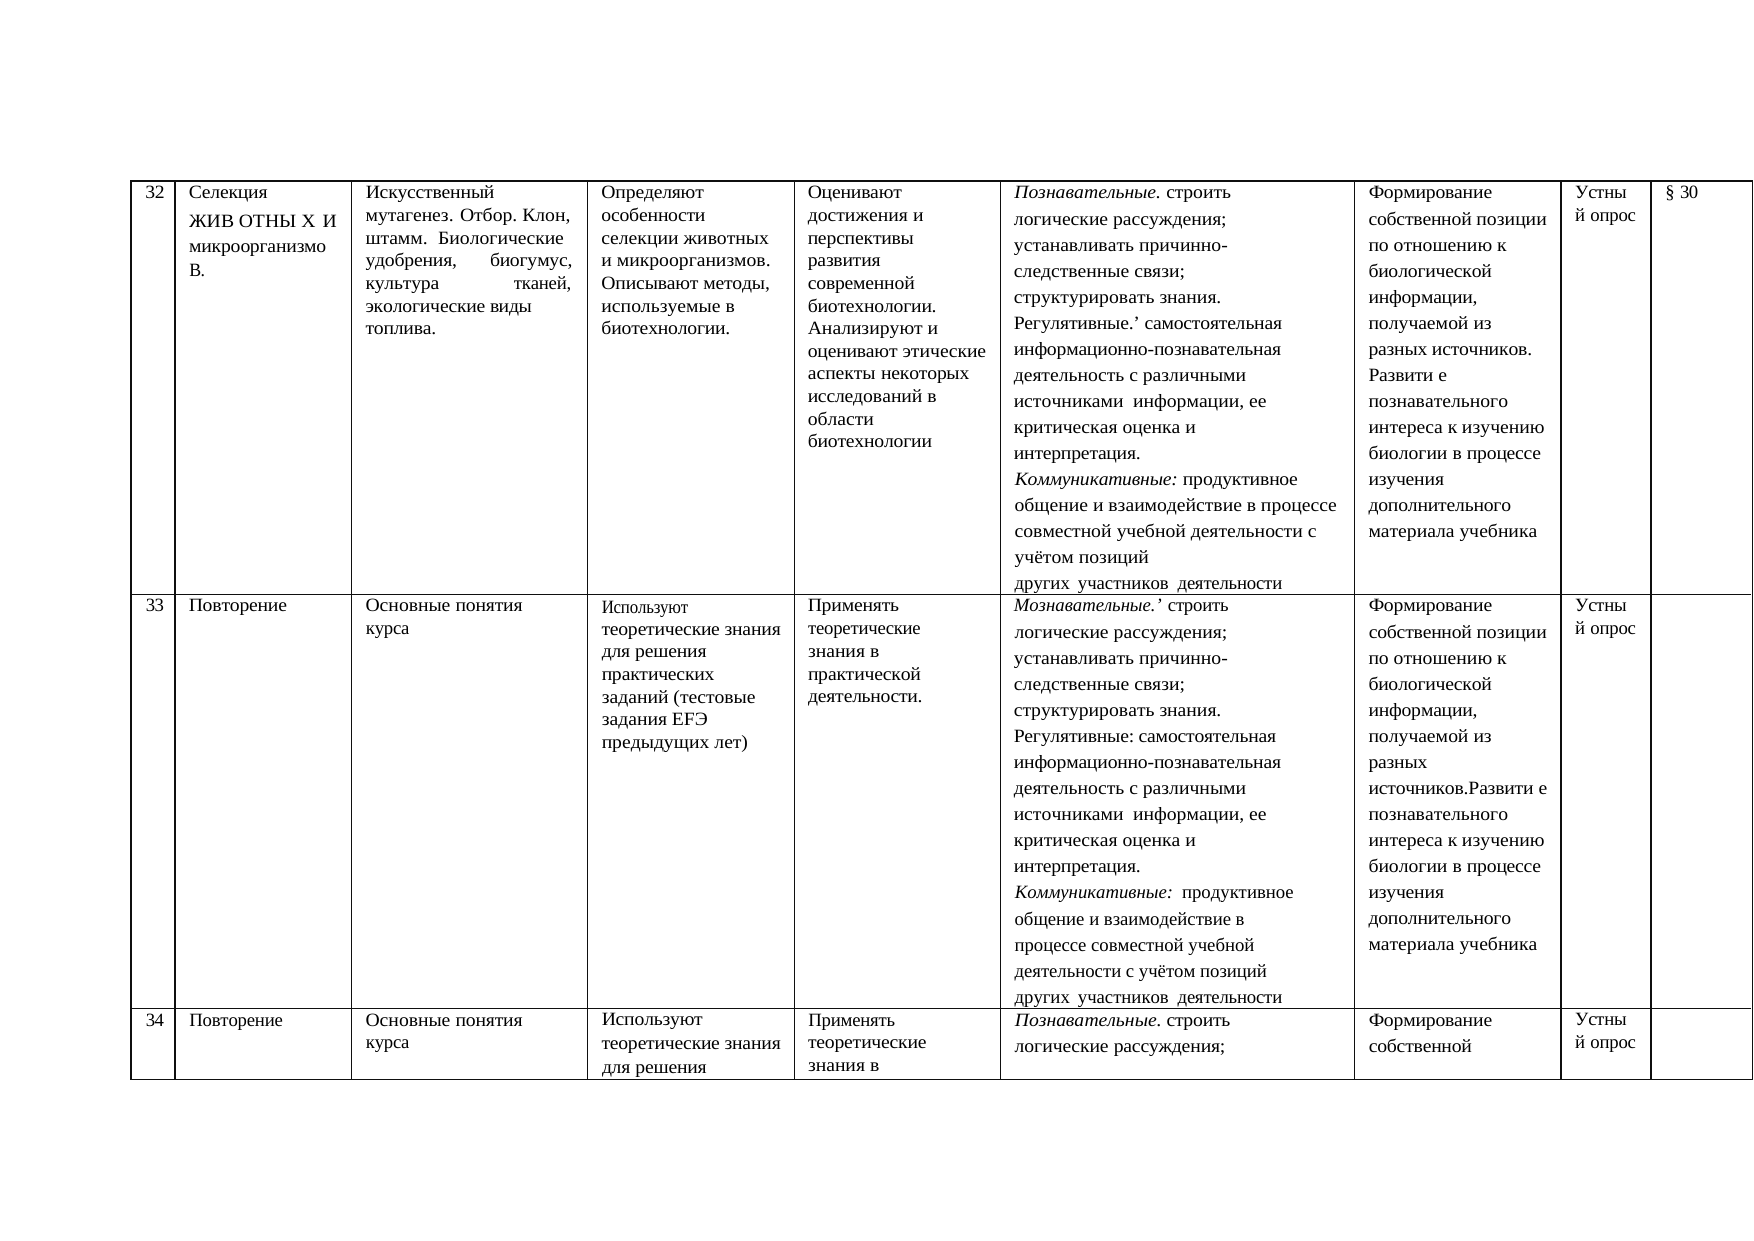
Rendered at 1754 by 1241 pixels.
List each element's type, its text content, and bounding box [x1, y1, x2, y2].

table_cell Основные понятия курса [352, 1009, 587, 1078]
table_header § 30 [1652, 182, 1752, 594]
table_cell Применять теоретические знания в практической деятельности. [795, 595, 1000, 1008]
table_header Определяют особенности селекции животных и микроорганизмов. Описывают методы, используемые в биотехнологии. [588, 182, 794, 594]
table_header 32 [132, 182, 174, 594]
table_cell Устны й опрос [1562, 1009, 1650, 1078]
table_cell Формирование собственной [1355, 1009, 1560, 1078]
table_cell [1652, 1008, 1752, 1078]
table_cell 34 [132, 1009, 174, 1078]
table_header Формирование собственной позиции по отношению к биологической информации, получаемой из разных источников. Развити е познавательного интереса к изучению биологии в процессе изучения дополнительного материала учебника [1355, 182, 1560, 594]
table_cell Повторение [176, 595, 351, 1008]
table_cell Применять теоретические знания в [795, 1009, 1000, 1078]
table_cell [1652, 594, 1752, 1008]
table_header Оценивают достижения и перспективы развития современной биотехнологии. Анализируют и оценивают этические аспекты некоторых исследований в области биотехнологии [795, 182, 1000, 594]
table_header Селекция ЖИВ ОТНЫ Х И микроорганизмо В. [176, 182, 351, 594]
table_cell Формирование собственной позиции по отношению к биологической информации, получаемой из разных источников.Развити е познавательного интереса к изучению биологии в процессе изучения дополнительного материала учебника [1355, 595, 1560, 1008]
table_cell Познавательные. строить логические рассуждения; [1001, 1009, 1354, 1078]
table_header Познавательные. строить логические рассуждения; устанавливать причинно- следственные связи; структурировать знания. Регулятивные.’ самостоятельная информационно-познавательная деятельность с различными источниками информации, ее критическая оценка и интерпретация. Коммуникативные: продуктивное общение и взаимодействие в процессе совместной учебной деятельности с учётом позиций других участников деятельности [1001, 182, 1354, 594]
table_header Устны й опрос [1562, 182, 1650, 594]
table_cell Мознавательные.’ строить логические рассуждения; устанавливать причинно- следственные связи; структурировать знания. Регулятивные: самостоятельная информационно-познавательная деятельность с различными источниками информации, ее критическая оценка и интерпретация. Коммуникативные: продуктивное общение и взаимодействие в процессе совместной учебной деятельности с учётом позиций других участников деятельности [1001, 595, 1354, 1008]
table_cell Устны й опрос [1562, 595, 1650, 1008]
table_cell Повторение [176, 1009, 351, 1078]
table_cell Основные понятия курса [352, 595, 587, 1008]
table_cell Используют теоретические знания для решения практических заданий (тестовые задания EFЭ предыдущих лет) [588, 595, 794, 1008]
table_cell Используют теоретические знания для решения [588, 1009, 794, 1078]
table_cell 33 [132, 595, 174, 1008]
table_header Искусственный мутагенез. Отбор. Клон, штамм. Биологические удобрения, биогумус, культура тканей, экологические виды топлива. [352, 182, 587, 594]
